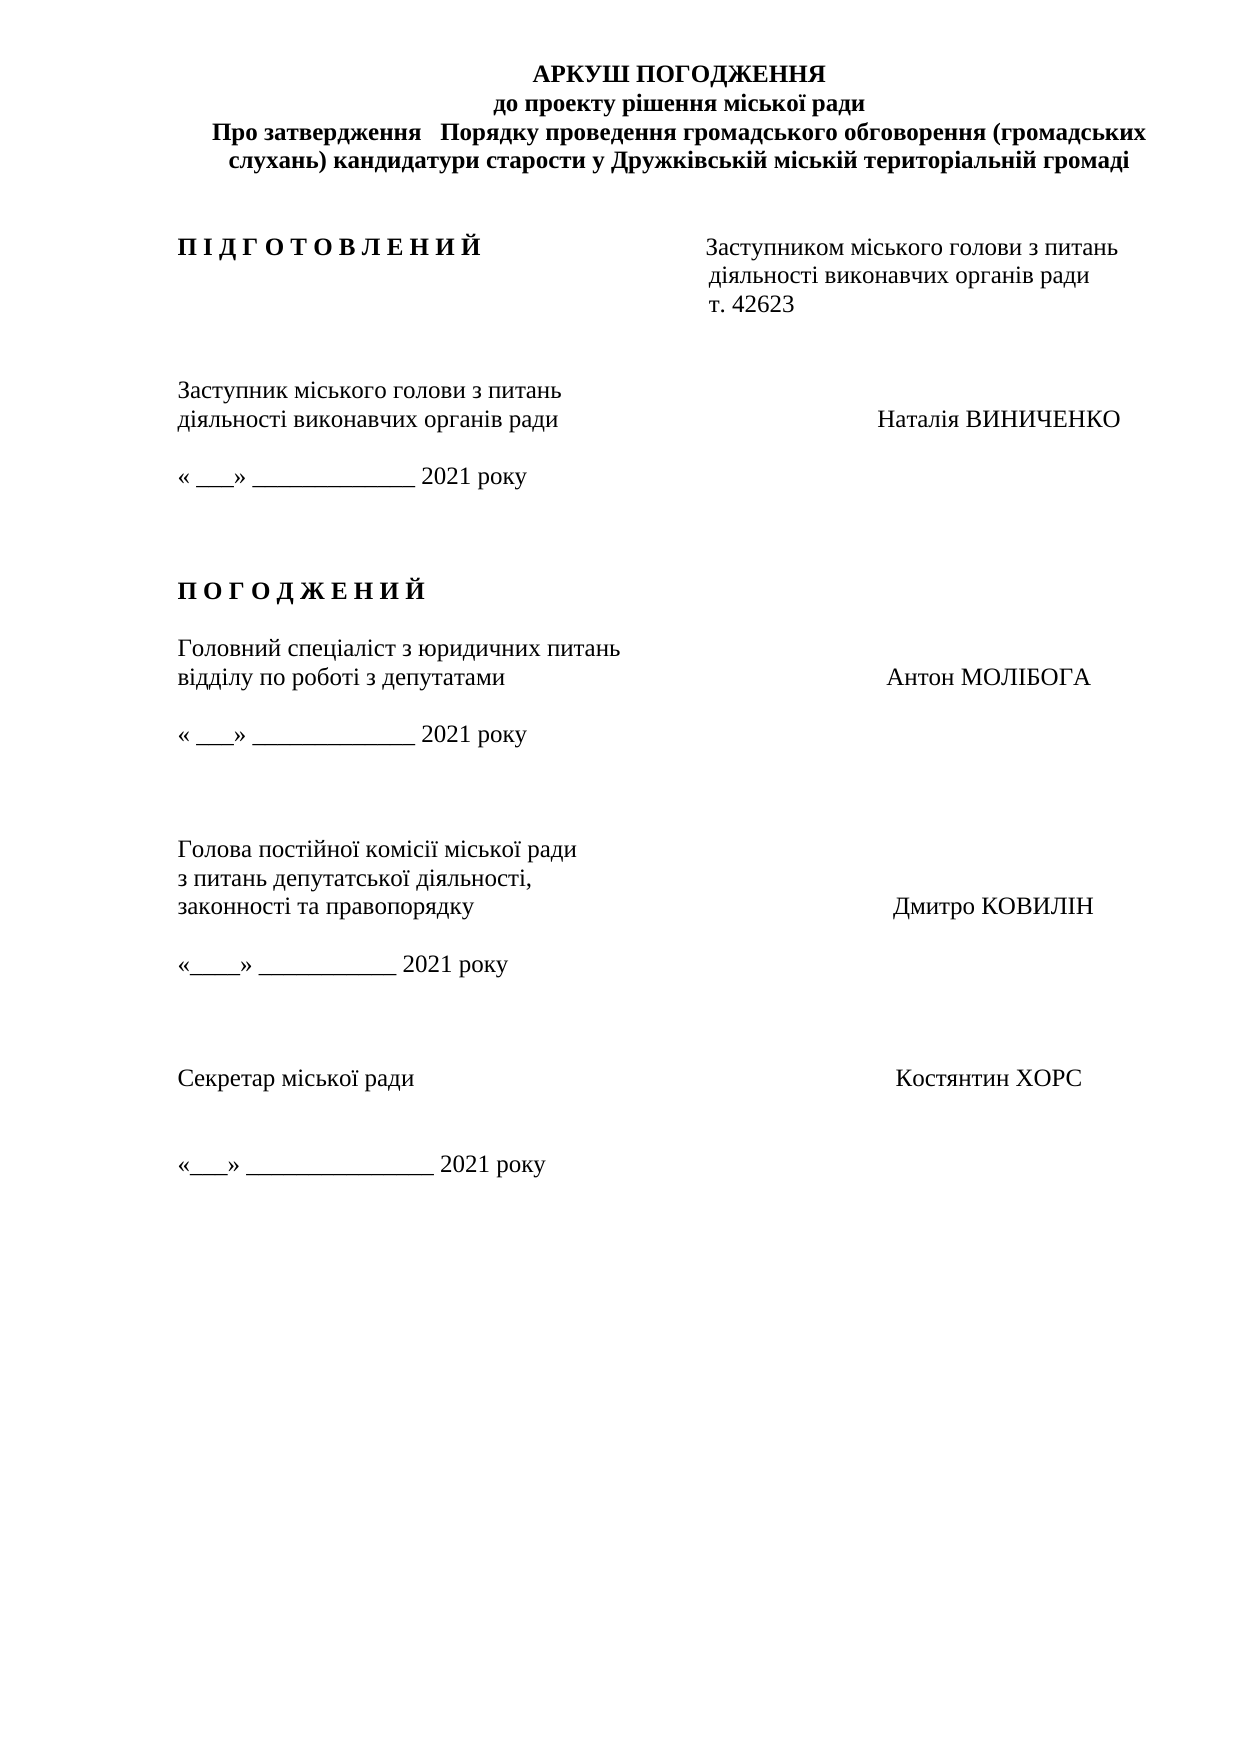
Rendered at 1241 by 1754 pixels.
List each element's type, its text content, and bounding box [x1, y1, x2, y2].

text до проекту рішення міської ради [177, 88, 1181, 117]
text «___» _______________ 2021 року [177, 1149, 1181, 1178]
text « ___» _____________ 2021 року [177, 719, 1181, 748]
text « ___» _____________ 2021 року [177, 461, 1181, 489]
text Голова постійної комісії міської ради [177, 834, 1181, 863]
text т. 42623 [177, 289, 1181, 318]
text Головний спеціаліст з юридичних питань [177, 633, 1181, 662]
text П І Д Г О Т О В Л Е Н И Й Заступником міського голови з питань [177, 232, 1181, 260]
text Про затвердження Порядку проведення громадського обговорення (громадських слухань) кандидатури старости у Дружківській міській територіальній громаді [177, 117, 1181, 174]
text Секретар міської ради Костянтин ХОРС [177, 1063, 1181, 1092]
text Заступник міського голови з питань [177, 375, 1181, 404]
text «____» ___________ 2021 року [177, 949, 1181, 978]
text діяльності виконавчих органів ради [177, 260, 1181, 289]
text законності та правопорядку Дмитро КОВИЛІН [177, 891, 1181, 920]
text відділу по роботі з депутатами Антон МОЛІБОГА [177, 662, 1181, 691]
text П О Г О Д Ж Е Н И Й [177, 576, 1181, 604]
text з питань депутатської діяльності, [177, 863, 1181, 891]
text АРКУШ ПОГОДЖЕННЯ [177, 59, 1181, 88]
text діяльності виконавчих органів ради Наталія ВИНИЧЕНКО [177, 404, 1181, 433]
